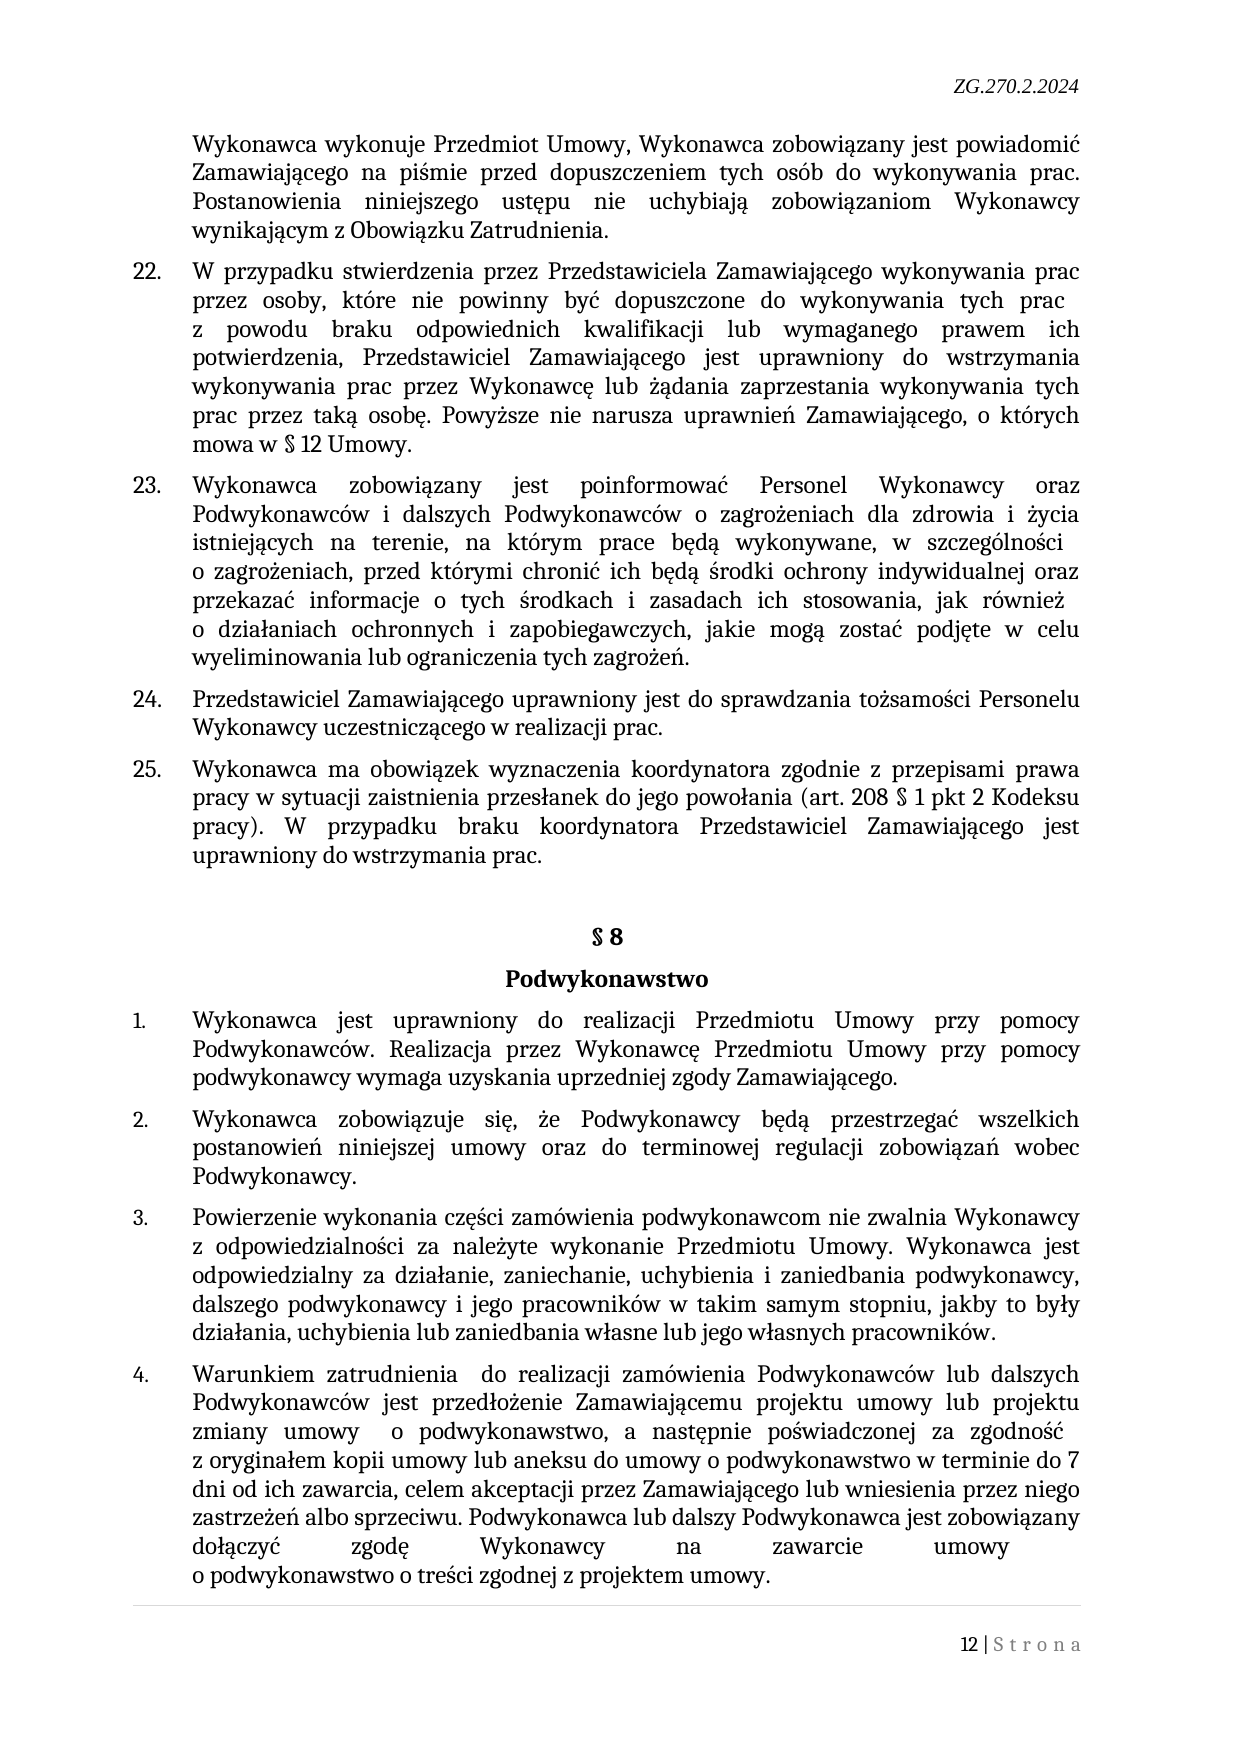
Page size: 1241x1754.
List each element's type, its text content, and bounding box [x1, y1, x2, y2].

list W przypadku stwierdzenia przez Przedstawiciela Zamawiającego wykonywania prac przez osoby, które nie powinny być dopuszczone do wykonywania tych prac z powodu braku odpowiednich kwalifikacji lub wymaganego prawem ich potwierdzenia, Przedstawiciel Zamawiającego jest uprawniony do wstrzymania wykonywania prac przez Wykonawcę lub żądania zaprzestania wykonywania tych prac przez taką osobę. Powyższe nie narusza uprawnień Zamawiającego, o których mowa w § 12 Umowy. [133, 257, 1081, 458]
text Podwykonawstwo [133, 964, 1081, 993]
list Wykonawca ma obowiązek wyznaczenia koordynatora zgodnie z przepisami prawa pracy w sytuacji zaistnienia przesłanek do jego powołania (art. 208 § 1 pkt 2 Kodeksu pracy). W przypadku braku koordynatora Przedstawiciel Zamawiającego jest uprawniony do wstrzymania prac. [133, 754, 1081, 869]
list Powierzenie wykonania części zamówienia podwykonawcom nie zwalnia Wykonawcy z odpowiedzialności za należyte wykonanie Przedmiotu Umowy. Wykonawca jest odpowiedzialny za działanie, zaniechanie, uchybienia i zaniedbania podwykonawcy, dalszego podwykonawcy i jego pracowników w takim samym stopniu, jakby to były działania, uchybienia lub zaniedbania własne lub jego własnych pracowników. [133, 1203, 1081, 1347]
list Przedstawiciel Zamawiającego uprawniony jest do sprawdzania tożsamości Personelu Wykonawcy uczestniczącego w realizacji prac. [133, 684, 1081, 742]
text § 8 [133, 923, 1081, 952]
list Warunkiem zatrudnienia do realizacji zamówienia Podwykonawców lub dalszych Podwykonawców jest przedłożenie Zamawiającemu projektu umowy lub projektu zmiany umowy o podwykonawstwo, a następnie poświadczonej za zgodność z oryginałem kopii umowy lub aneksu do umowy o podwykonawstwo w terminie do 7 dni od ich zawarcia, celem akceptacji przez Zamawiającego lub wniesienia przez niego zastrzeżeń albo sprzeciwu. Podwykonawca lub dalszy Podwykonawca jest zobowiązany dołączyć zgodę Wykonawcy na zawarcie umowy o podwykonawstwo o treści zgodnej z projektem umowy. [133, 1359, 1081, 1589]
list Wykonawca jest uprawniony do realizacji Przedmiotu Umowy przy pomocy Podwykonawców. Realizacja przez Wykonawcę Przedmiotu Umowy przy pomocy podwykonawcy wymaga uzyskania uprzedniej zgody Zamawiającego. [133, 1006, 1081, 1092]
list Wykonawca zobowiązany jest poinformować Personel Wykonawcy oraz Podwykonawców i dalszych Podwykonawców o zagrożeniach dla zdrowia i życia istniejących na terenie, na którym prace będą wykonywane, w szczególności o zagrożeniach, przed którymi chronić ich będą środki ochrony indywidualnej oraz przekazać informacje o tych środkach i zasadach ich stosowania, jak również o działaniach ochronnych i zapobiegawczych, jakie mogą zostać podjęte w celu wyeliminowania lub ograniczenia tych zagrożeń. [133, 471, 1081, 672]
list Wykonawca zobowiązuje się, że Podwykonawcy będą przestrzegać wszelkich postanowień niniejszej umowy oraz do terminowej regulacji zobowiązań wobec Podwykonawcy. [133, 1104, 1081, 1191]
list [133, 129, 1081, 244]
